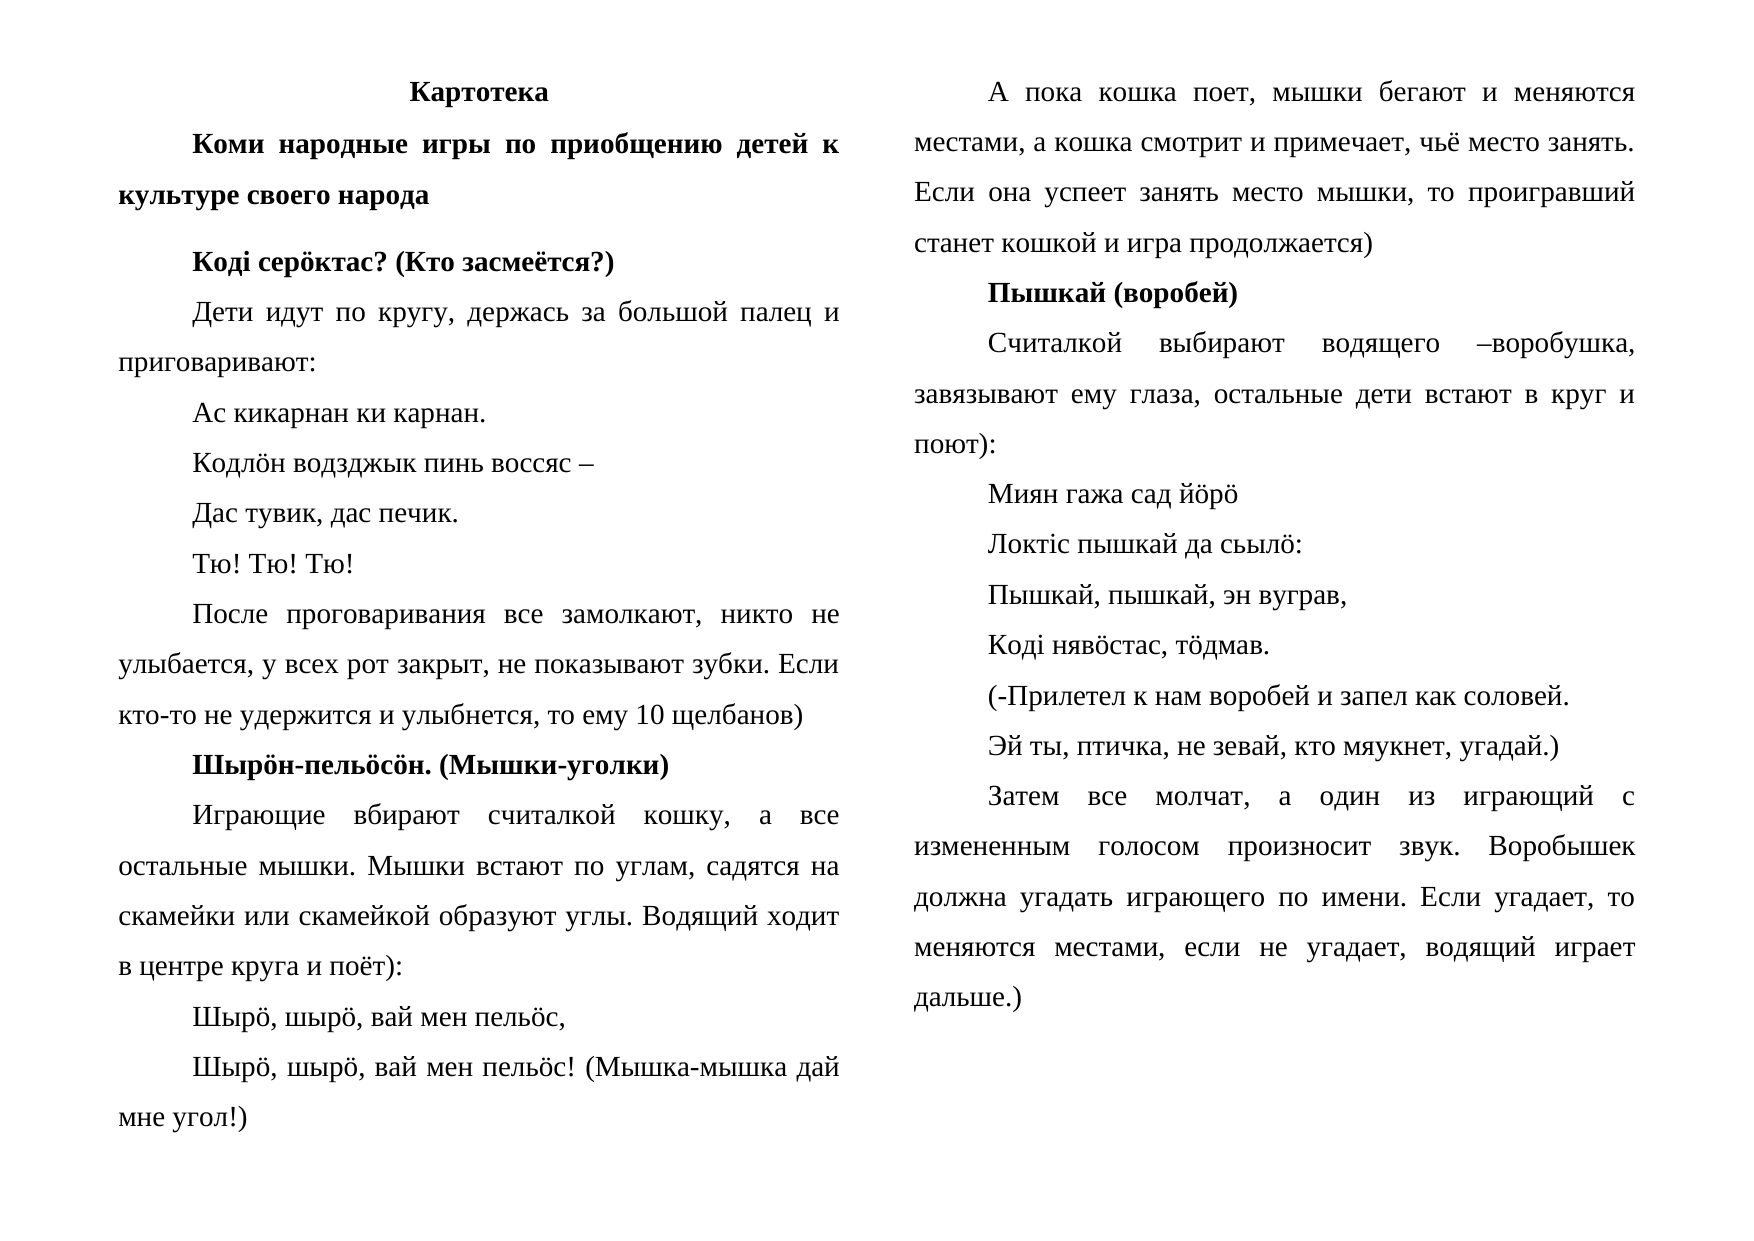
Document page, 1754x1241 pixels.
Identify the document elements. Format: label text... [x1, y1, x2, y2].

text Миян гажа сад йӧрӧ [914, 476, 1636, 510]
text Коми народные игры по приобщению детей к культуре своего народа [118, 127, 840, 211]
text Пышкай, пышкай, эн вуграв, [914, 577, 1636, 611]
text Затем все молчат, а один из играющий с измененным голосом произносит звук. Воробышек должна угадать играющего по имени. Если угадает, то меняются местами, если не угадает, водящий играет дальше.) [914, 778, 1636, 1013]
text Кодi нявӧстас, тӧдмав. [914, 627, 1636, 661]
text Шырӧ, шырӧ, вай мен пельӧс, [118, 999, 840, 1032]
text Дети идут по кругу, держась за большой палец и приговаривают: [118, 294, 840, 378]
text Играющие вбирают считалкой кошку, а все остальные мышки. Мышки встают по углам, садятся на скамейки или скамейкой образуют углы. Водящий ходит в центре круга и поёт): [118, 797, 840, 982]
text Кодi серӧктас? (Кто засмеётся?) [118, 244, 840, 277]
text Шырӧн-пельӧсӧн. (Мышки-уголки) [118, 747, 840, 781]
text После проговаривания все замолкают, никто не улыбается, у всех рот закрыт, не показывают зубки. Если кто-то не удержится и улыбнется, то ему 10 щелбанов) [118, 596, 840, 730]
text Ас кикарнан ки карнан. [118, 395, 840, 428]
text Дас тувик, дас печик. [118, 496, 840, 529]
text Пышкай (воробей) [914, 275, 1636, 309]
text Картотека [118, 74, 840, 107]
text Тю! Тю! Тю! [118, 546, 840, 579]
text Локтіс пышкай да сьылӧ: [914, 527, 1636, 560]
text Эй ты, птичка, не зевай, кто мяукнет, угадай.) [914, 728, 1636, 761]
text Кодлӧн водзджык пинь воссяс – [118, 445, 840, 479]
text Шырӧ, шырӧ, вай мен пельӧс! (Мышка-мышка дай мне угол!) [118, 1049, 840, 1133]
text Считалкой выбирают водящего –воробушка, завязывают ему глаза, остальные дети встают в круг и поют): [914, 325, 1636, 459]
text А пока кошка поет, мышки бегают и меняются местами, а кошка смотрит и примечает, чьё место занять. Если она успеет занять место мышки, то проигравший станет кошкой и игра продолжается) [914, 74, 1636, 258]
text (-Прилетел к нам воробей и запел как соловей. [914, 678, 1636, 711]
